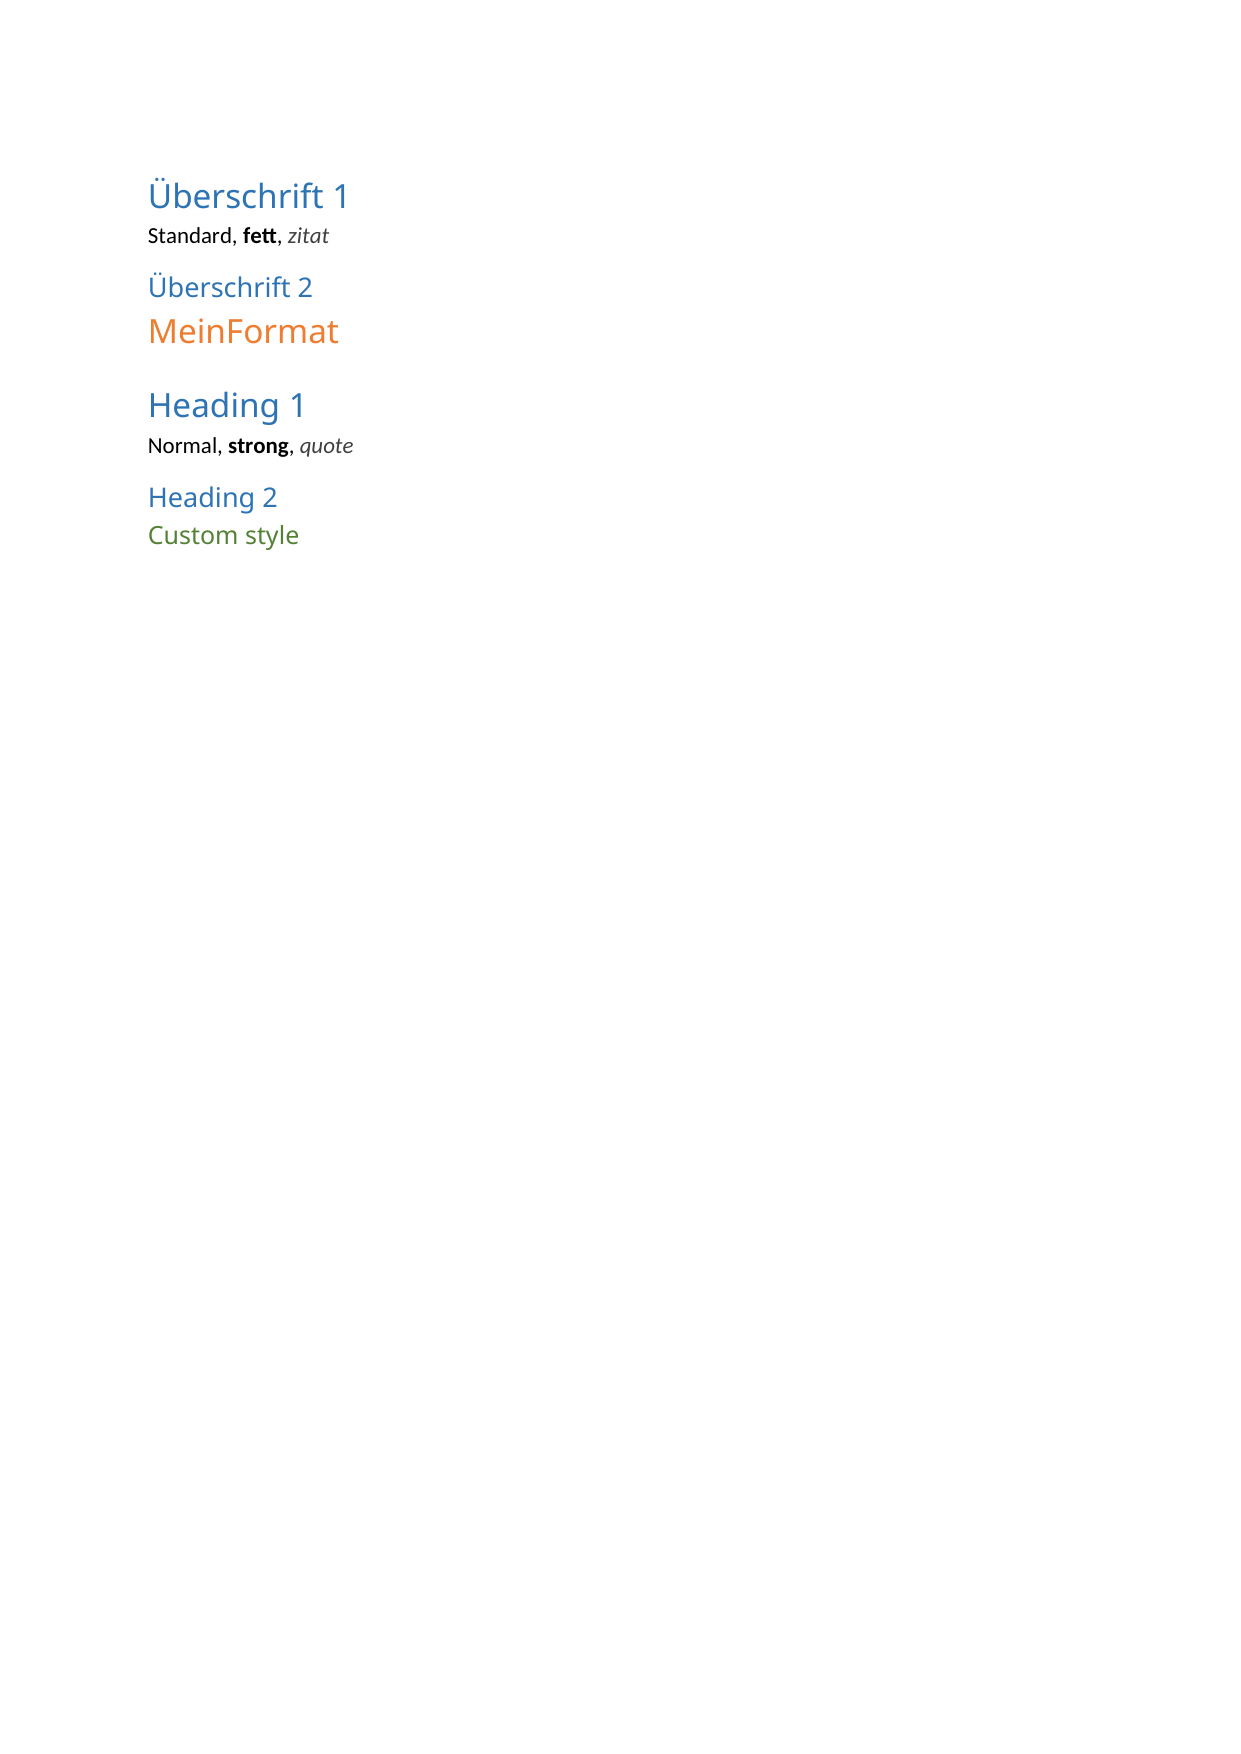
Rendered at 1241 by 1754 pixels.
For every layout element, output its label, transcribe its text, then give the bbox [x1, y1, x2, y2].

subtitle Heading 1 [148, 382, 1093, 428]
subtitle Überschrift 1 [148, 173, 1093, 218]
text Custom style [148, 518, 1093, 552]
text Standard, fett, zitat [148, 222, 1093, 249]
text Normal, strong, quote [148, 431, 1093, 459]
subtitle Heading 2 [148, 478, 1093, 515]
text MeinFormat [148, 308, 1093, 354]
subtitle Überschrift 2 [148, 268, 1093, 305]
